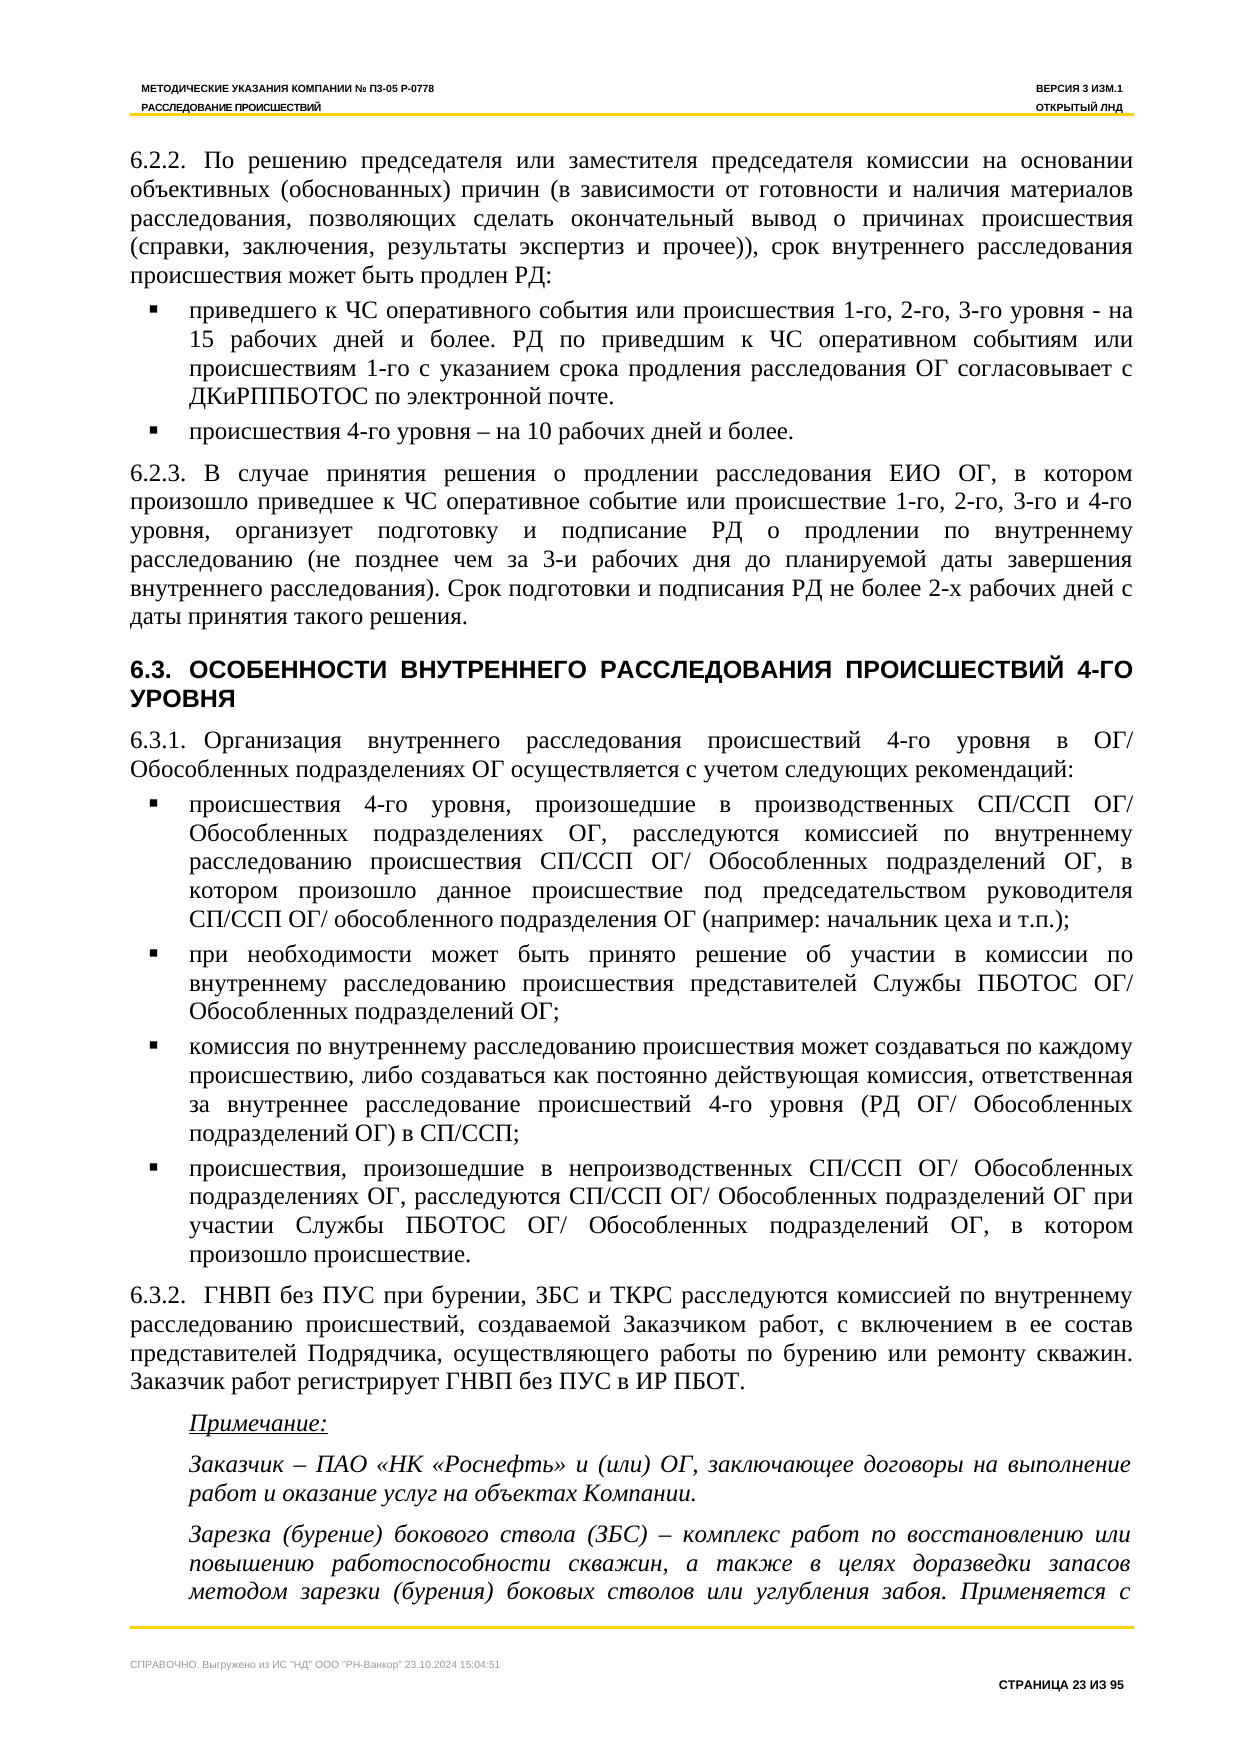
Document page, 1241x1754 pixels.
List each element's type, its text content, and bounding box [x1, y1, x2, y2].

list при необходимости может быть принято решение об участии в комиссии по внутреннему расследованию происшествия представителей Службы ПБОТОС ОГ/ Обособленных подразделений ОГ; [148, 939, 1134, 1025]
list комиссия по внутреннему расследованию происшествия может создаваться по каждому происшествию, либо создаваться как постоянно действующая комиссия, ответственная за внутреннее расследование происшествий 4-го уровня (РД ОГ/ Обособленных подразделений ОГ) в СП/ССП; [148, 1031, 1134, 1146]
list В случае принятия решения о продлении расследования ЕИО ОГ, в котором произошло приведшее к ЧС оперативное событие или происшествие 1-го, 2-го, 3-го и 4-го уровня, организует подготовку и подписание РД о продлении по внутреннему расследованию (не позднее чем за 3-и рабочих дня до планируемой даты завершения внутреннего расследования). Срок подготовки и подписания РД не более 2-х рабочих дней с даты принятия такого решения. [130, 458, 1134, 630]
list происшествия 4-го уровня, произошедшие в производственных СП/ССП ОГ/ Обособленных подразделениях ОГ, расследуются комиссией по внутреннему расследованию происшествия СП/ССП ОГ/ Обособленных подразделений ОГ, в котором произошло данное происшествие под председательством руководителя СП/ССП ОГ/ обособленного подразделения ОГ (например: начальник цеха и т.п.); [148, 789, 1134, 933]
list По решению председателя или заместителя председателя комиссии на основании объективных (обоснованных) причин (в зависимости от готовности и наличия материалов расследования, позволяющих сделать окончательный вывод о причинах происшествия (справки, заключения, результаты экспертиз и прочее)), срок внутреннего расследования происшествия может быть продлен РД: [130, 145, 1134, 289]
text Примечание: [189, 1408, 1134, 1436]
list происшествия, произошедшие в непроизводственных СП/ССП ОГ/ Обособленных подразделениях ОГ, расследуются СП/ССП ОГ/ Обособленных подразделений ОГ при участии Службы ПБОТОС ОГ/ Обособленных подразделений ОГ, в котором произошло происшествие. [148, 1153, 1134, 1268]
list ГНВП без ПУС при бурении, ЗБС и ТКРС расследуются комиссией по внутреннему расследованию происшествий, создаваемой Заказчиком работ, с включением в ее состав представителей Подрядчика, осуществляющего работы по бурению или ремонту скважин. Заказчик работ регистрирует ГНВП без ПУС в ИР ПБОТ. [130, 1280, 1134, 1395]
subtitle ОСОБЕННОСТИ ВНУТРЕННЕГО РАССЛЕДОВАНИЯ ПРОИСШЕСТВИЙ 4-ГО УРОВНЯ [130, 655, 1134, 713]
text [189, 1519, 1134, 1605]
text Заказчик – ПАО «НК «Роснефть» и (или) ОГ, заключающее договоры на выполнение работ и оказание услуг на объектах Компании. [189, 1449, 1134, 1506]
list приведшего к ЧС оперативного события или происшествия 1-го, 2-го, 3-го уровня - на 15 рабочих дней и более. РД по приведшим к ЧС оперативном событиям или происшествиям 1-го с указанием срока продления расследования ОГ согласовывает с ДКиРППБОТОС по электронной почте. [148, 295, 1134, 410]
list происшествия 4-го уровня – на 10 рабочих дней и более. [148, 416, 1134, 445]
list Организация внутреннего расследования происшествий 4-го уровня в ОГ/ Обособленных подразделениях ОГ осуществляется с учетом следующих рекомендаций: [130, 725, 1134, 783]
